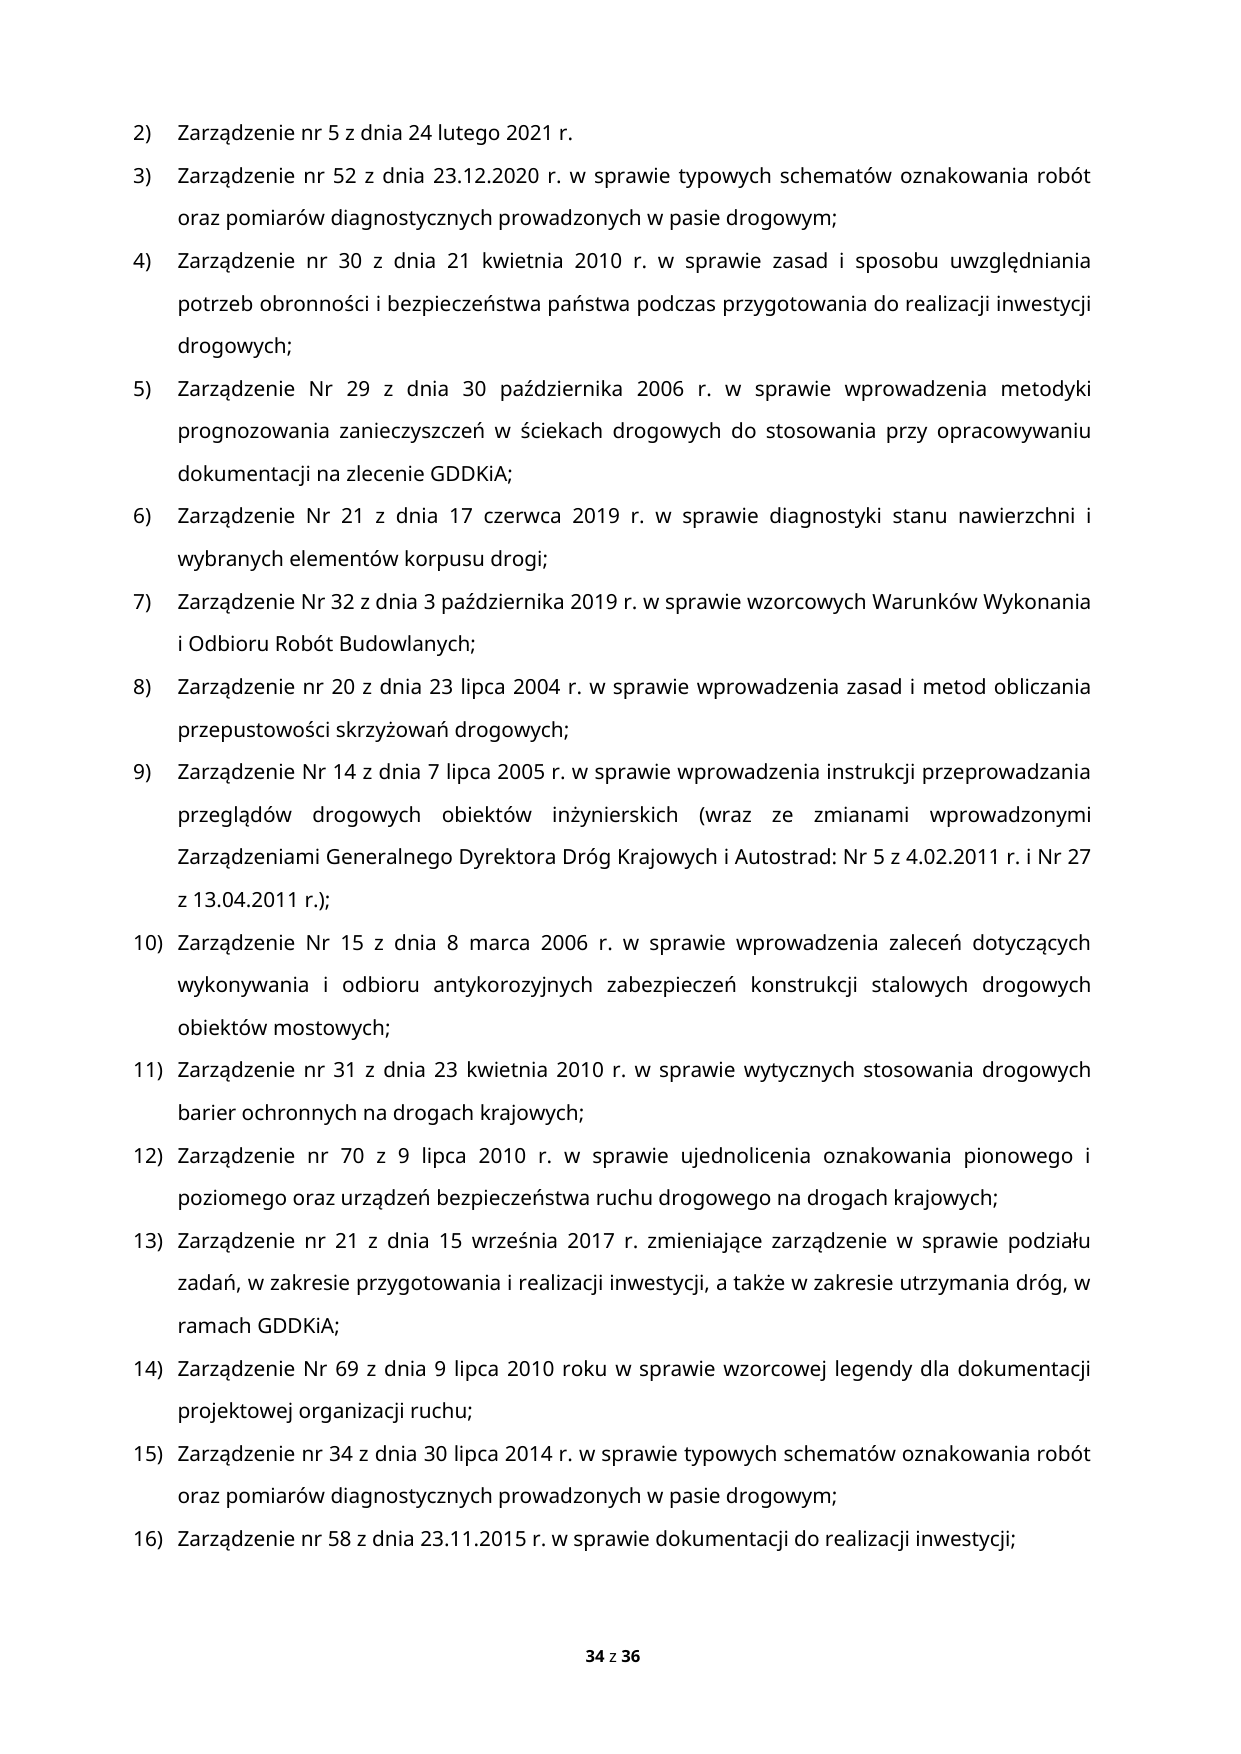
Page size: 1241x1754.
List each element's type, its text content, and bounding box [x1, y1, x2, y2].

list Zarządzenie Nr 21 z dnia 17 czerwca 2019 r. w sprawie diagnostyki stanu nawierzchni i wybranych elementów korpusu drogi; [133, 502, 1093, 573]
list Zarządzenie nr 30 z dnia 21 kwietnia 2010 r. w sprawie zasad i sposobu uwzględniania potrzeb obronności i bezpieczeństwa państwa podczas przygotowania do realizacji inwestycji drogowych; [133, 246, 1093, 360]
list Zarządzenie nr 58 z dnia 23.11.2015 r. w sprawie dokumentacji do realizacji inwestycji; [133, 1524, 1093, 1553]
list Zarządzenie nr 34 z dnia 30 lipca 2014 r. w sprawie typowych schematów oznakowania robót oraz pomiarów diagnostycznych prowadzonych w pasie drogowym; [133, 1439, 1093, 1510]
list Zarządzenie nr 31 z dnia 23 kwietnia 2010 r. w sprawie wytycznych stosowania drogowych barier ochronnych na drogach krajowych; [133, 1056, 1093, 1127]
list Zarządzenie nr 70 z 9 lipca 2010 r. w sprawie ujednolicenia oznakowania pionowego i poziomego oraz urządzeń bezpieczeństwa ruchu drogowego na drogach krajowych; [133, 1141, 1093, 1212]
list Zarządzenie Nr 14 z dnia 7 lipca 2005 r. w sprawie wprowadzenia instrukcji przeprowadzania przeglądów drogowych obiektów inżynierskich (wraz ze zmianami wprowadzonymi Zarządzeniami Generalnego Dyrektora Dróg Krajowych i Autostrad: Nr 5 z 4.02.2011 r. i Nr 27 z 13.04.2011 r.); [133, 757, 1093, 913]
list Zarządzenie Nr 15 z dnia 8 marca 2006 r. w sprawie wprowadzenia zaleceń dotyczących wykonywania i odbioru antykorozyjnych zabezpieczeń konstrukcji stalowych drogowych obiektów mostowych; [133, 928, 1093, 1041]
list Zarządzenie Nr 69 z dnia 9 lipca 2010 roku w sprawie wzorcowej legendy dla dokumentacji projektowej organizacji ruchu; [133, 1354, 1093, 1425]
list Zarządzenie Nr 29 z dnia 30 października 2006 r. w sprawie wprowadzenia metodyki prognozowania zanieczyszczeń w ściekach drogowych do stosowania przy opracowywaniu dokumentacji na zlecenie GDDKiA; [133, 374, 1093, 487]
list Zarządzenie nr 20 z dnia 23 lipca 2004 r. w sprawie wprowadzenia zasad i metod obliczania przepustowości skrzyżowań drogowych; [133, 672, 1093, 743]
list Zarządzenie nr 21 z dnia 15 września 2017 r. zmieniające zarządzenie w sprawie podziału zadań, w zakresie przygotowania i realizacji inwestycji, a także w zakresie utrzymania dróg, w ramach GDDKiA; [133, 1226, 1093, 1339]
list Zarządzenie nr 5 z dnia 24 lutego 2021 r. [133, 118, 1093, 147]
list Zarządzenie Nr 32 z dnia 3 października 2019 r. w sprawie wzorcowych Warunków Wykonania i Odbioru Robót Budowlanych; [133, 587, 1093, 658]
list Zarządzenie nr 52 z dnia 23.12.2020 r. w sprawie typowych schematów oznakowania robót oraz pomiarów diagnostycznych prowadzonych w pasie drogowym; [133, 161, 1093, 232]
